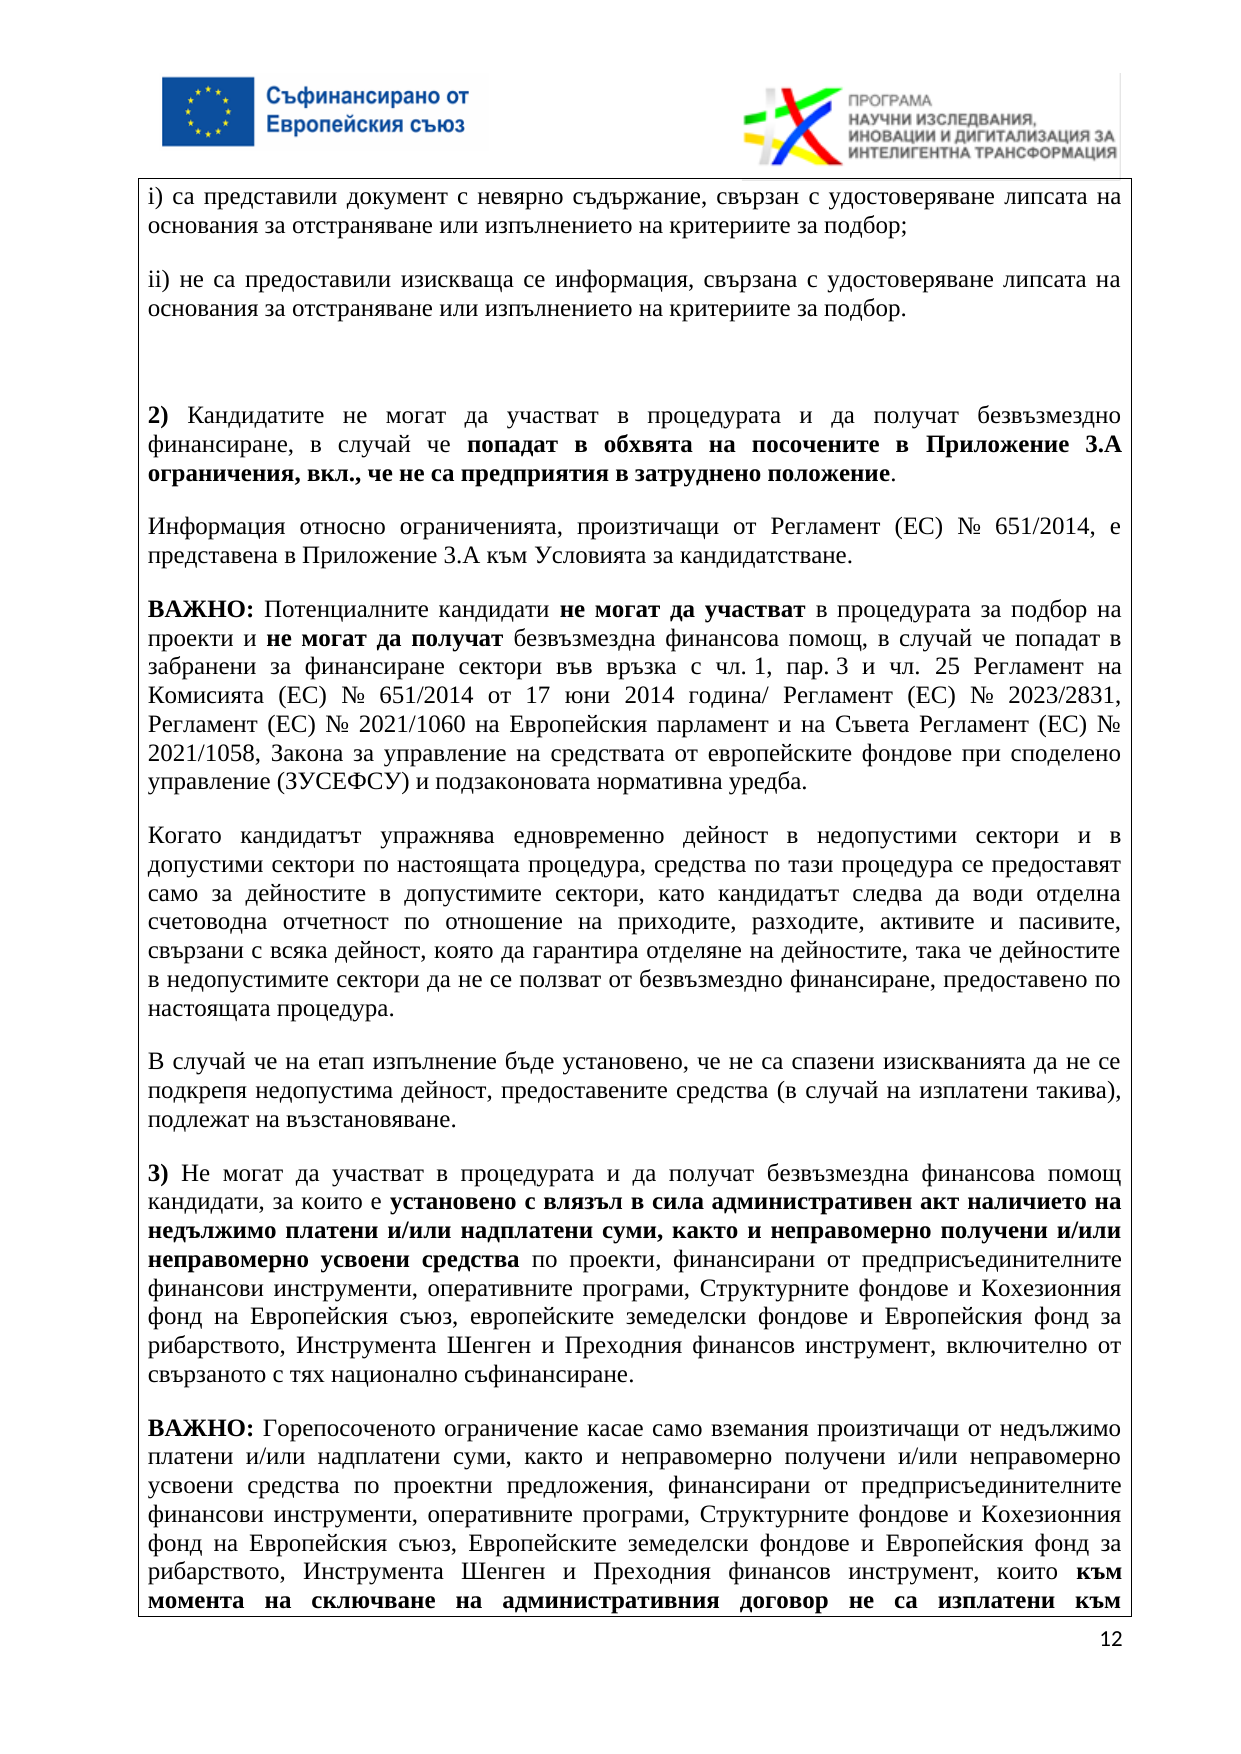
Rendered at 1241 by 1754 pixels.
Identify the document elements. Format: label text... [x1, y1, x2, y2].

picture [158, 73, 489, 151]
text 3) Не могат да участват в процедурата и да получат безвъзмездна финансова помощ кандидати, за които е установено с влязъл в сила административен акт наличието на недължимо платени и/или надплатени суми, както и неправомерно получени и/или неправомерно усвоени средства по проекти, финансирани от предприсъединителните финансови инструменти, оперативните програми, Структурните фондове и Кохезионния фонд на Европейския съюз, европейските земеделски фондове и Европейския фонд за рибарството, Инструмента Шенген и Преходния финансов инструмент, включително от свързаното с тях национално съфинансиране. [139, 1154, 1131, 1388]
text Когато кандидатът упражнява едновременно дейност в недопустими сектори и в допустими сектори по настоящата процедура, средства по тази процедура се предоставят само за дейностите в допустимите сектори, като кандидатът следва да води отделна счетоводна отчетност по отношение на приходите, разходите, активите и пасивите, свързани с всяка дейност, която да гарантира отделяне на дейностите, така че дейностите в недопустимите сектори да не се ползват от безвъзмездно финансиране, предоставено по настоящата процедура. [139, 817, 1131, 1021]
text ВАЖНО: Потенциалните кандидати не могат да участват в процедурата за подбор на проекти и не могат да получат безвъзмездна финансова помощ, в случай че попадат в забранени за финансиране сектори във връзка с чл. 1, пар. 3 и чл. 25 Регламент на Комисията (ЕС) № 651/2014 от 17 юни 2014 година/ Регламент (ЕС) № 2023/2831, Регламент (ЕС) № 2021/1060 на Европейския парламент и на Съвета Регламент (ЕС) № 2021/1058, Закона за управление на средствата от европейските фондове при споделено управление (ЗУСЕФСУ) и подзаконовата нормативна уредба. [139, 591, 1131, 795]
text 2) Кандидатите не могат да участват в процедурата и да получат безвъзмездно финансиране, в случай че попадат в обхвята на посочените в Приложение 3.А ограничения, вкл., че не са предприятия в затруднено положение. [139, 397, 1131, 486]
text Информация относно ограниченията, произтичащи от Регламент (ЕС) № 651/2014, е представена в Приложение 3.А към Условията за кандидатстване. [139, 508, 1131, 569]
picture [741, 73, 1122, 178]
text i) са представили документ с невярно съдържание, свързан с удостоверяване липсата на основания за отстраняване или изпълнението на критериите за подбор; [139, 179, 1131, 239]
text В случай че на етап изпълнение бъде установено, че не са спазени изискванията да не се подкрепя недопустима дейност, предоставените средства (в случай на изплатени такива), подлежат на възстановяване. [139, 1043, 1131, 1133]
text ii) не са предоставили изискваща се информация, свързана с удостоверяване липсата на основания за отстраняване или изпълнението на критериите за подбор. [139, 261, 1131, 321]
